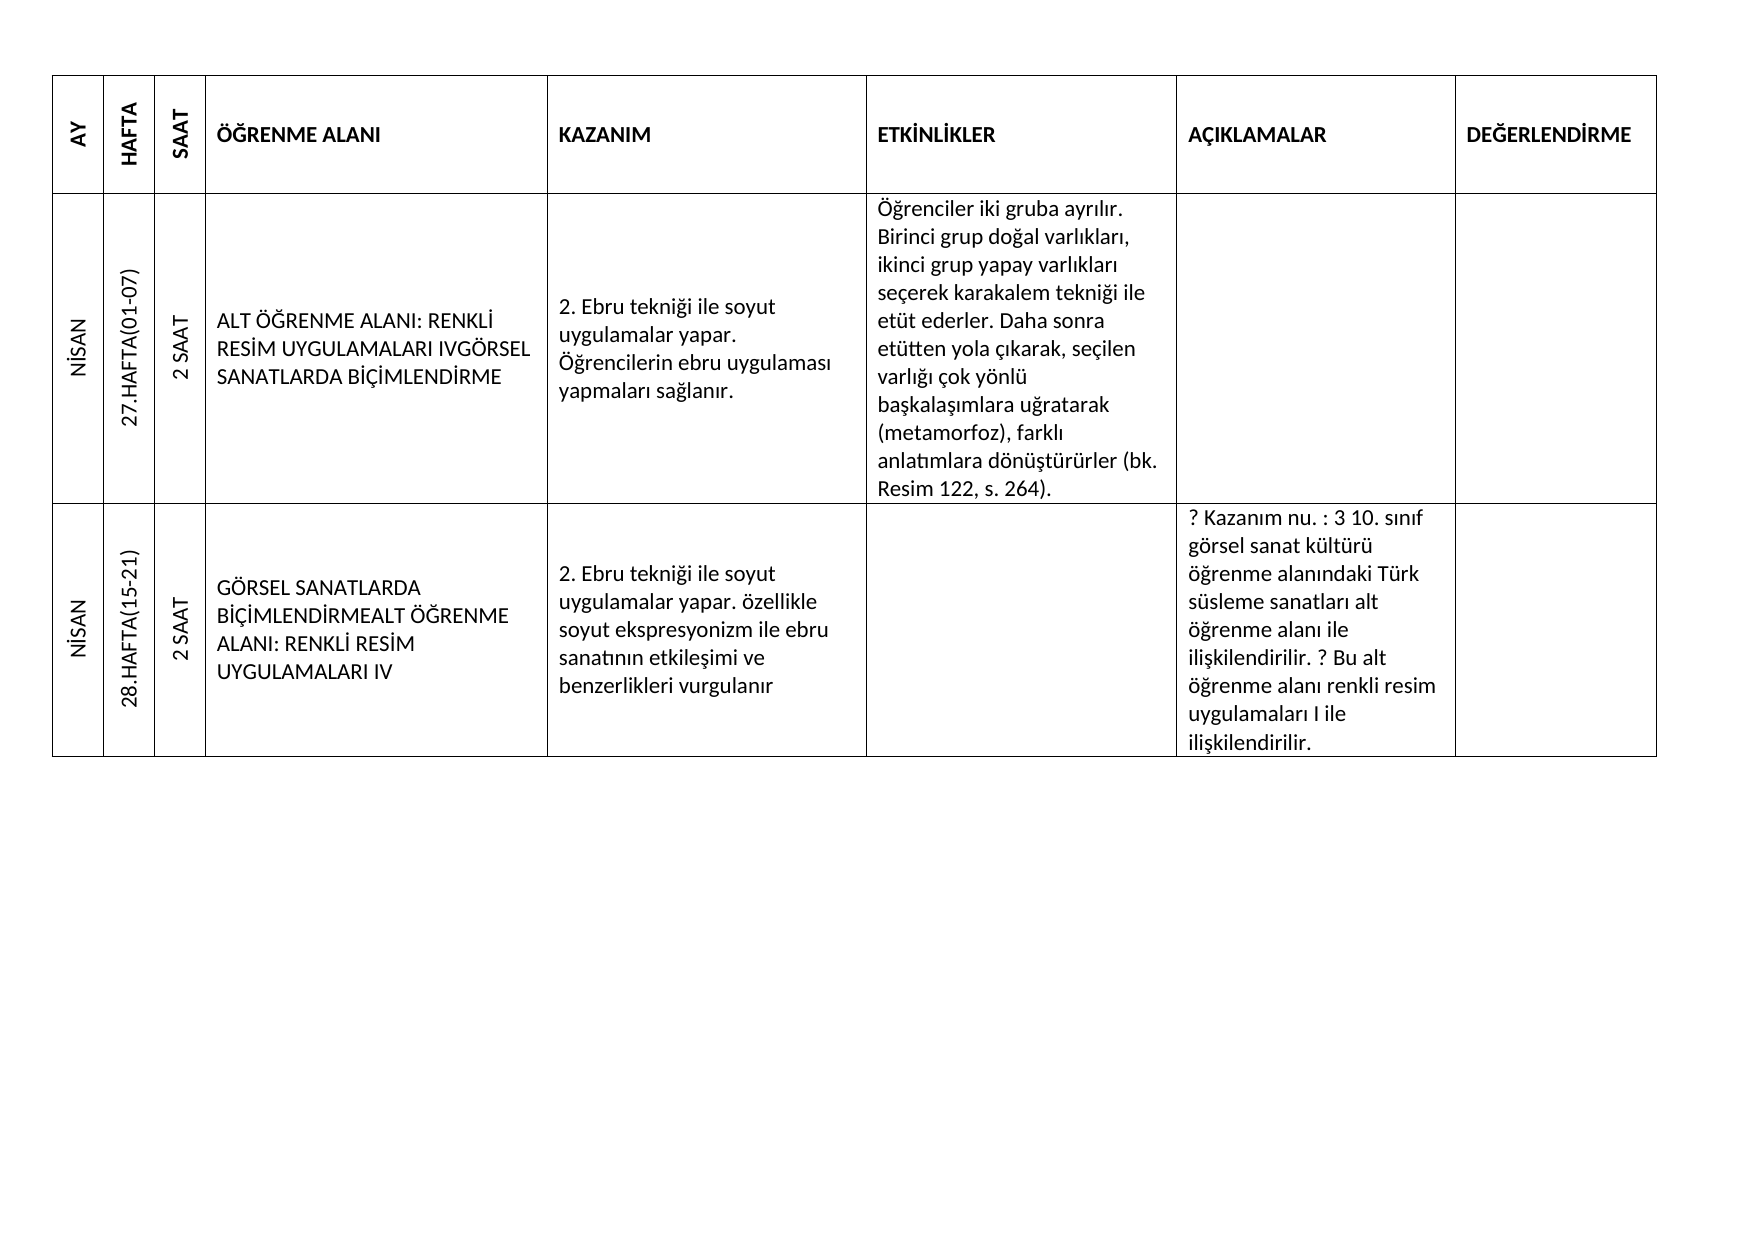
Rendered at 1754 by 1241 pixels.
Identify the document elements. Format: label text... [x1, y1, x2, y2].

table_cell 28.HAFTA(15-21) [104, 504, 154, 756]
table_header AÇIKLAMALAR [1177, 76, 1455, 193]
table_cell 27.HAFTA(01-07) [104, 194, 154, 502]
table_cell NİSAN [53, 504, 103, 756]
table_cell Öğrenciler iki gruba ayrılır. Birinci grup doğal varlıkları, ikinci grup yapay varlıkları seçerek karakalem tekniği ile etüt ederler. Daha sonra etütten yola çıkarak, seçilen varlığı çok yönlü başkalaşımlara uğratarak (metamorfoz), farklı anlatımlara dönüştürürler (bk. Resim 122, s. 264). [867, 194, 1176, 502]
table_header AY [53, 76, 103, 193]
table_cell [1177, 194, 1455, 502]
table_header KAZANIM [548, 76, 866, 193]
table_header HAFTA [104, 76, 154, 193]
table_cell [1456, 504, 1656, 756]
table_cell NİSAN [53, 194, 103, 502]
table_header ÖĞRENME ALANI [206, 76, 547, 193]
table_header SAAT [155, 76, 205, 193]
table_cell 2. Ebru tekniği ile soyut uygulamalar yapar. özellikle soyut ekspresyonizm ile ebru sanatının etkileşimi ve benzerlikleri vurgulanır [548, 504, 866, 756]
table_cell [1456, 194, 1656, 502]
table_header ETKİNLİKLER [867, 76, 1176, 193]
table_cell GÖRSEL SANATLARDA BİÇİMLENDİRMEALT ÖĞRENME ALANI: RENKLİ RESİM UYGULAMALARI IV [206, 504, 547, 756]
table_cell ALT ÖĞRENME ALANI: RENKLİ RESİM UYGULAMALARI IVGÖRSEL SANATLARDA BİÇİMLENDİRME [206, 194, 547, 502]
table_cell [867, 504, 1176, 756]
table_cell 2. Ebru tekniği ile soyut uygulamalar yapar. Öğrencilerin ebru uygulaması yapmaları sağlanır. [548, 194, 866, 502]
table_header DEĞERLENDİRME [1456, 76, 1656, 193]
table_cell 2 SAAT [155, 504, 205, 756]
table_cell ? Kazanım nu. : 3 10. sınıf görsel sanat kültürü öğrenme alanındaki Türk süsleme sanatları alt öğrenme alanı ile ilişkilendirilir. ? Bu alt öğrenme alanı renkli resim uygulamaları I ile ilişkilendirilir. [1177, 504, 1455, 756]
table_cell 2 SAAT [155, 194, 205, 502]
